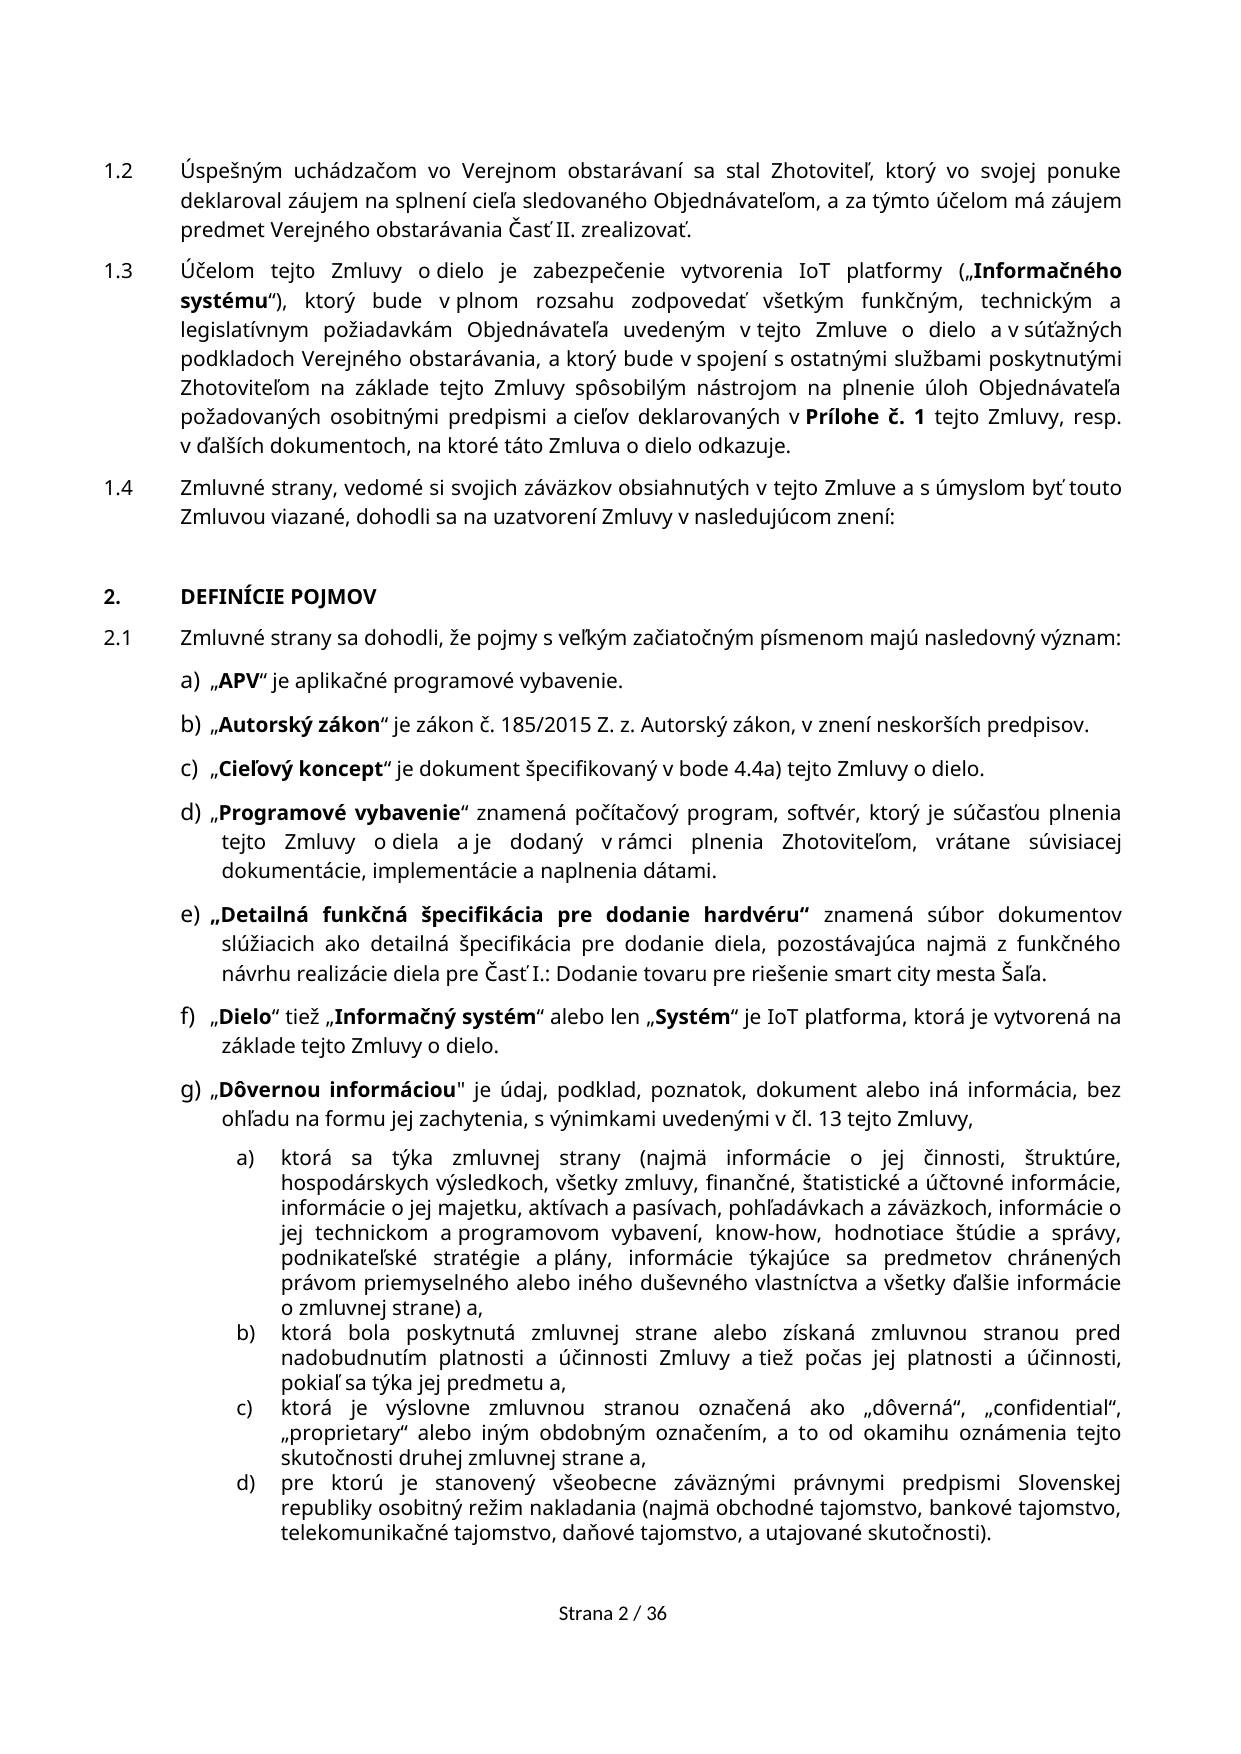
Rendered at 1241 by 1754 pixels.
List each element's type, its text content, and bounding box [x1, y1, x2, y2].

list „APV“ je aplikačné programové vybavenie. [180, 664, 1122, 696]
list „Dôvernou informáciou" je údaj, podklad, poznatok, dokument alebo iná informácia, bez ohľadu na formu jej zachytenia, s výnimkami uvedenými v čl. 13 tejto Zmluvy, [180, 1073, 1122, 1133]
text Zmluvné strany sa dohodli, že pojmy s veľkým začiatočným písmenom majú nasledovný význam: [103, 623, 1122, 652]
list ktorá je výslovne zmluvnou stranou označená ako „dôverná“, „confidential“, „proprietary“ alebo iným obdobným označením, a to od okamihu oznámenia tejto skutočnosti druhej zmluvnej strane a, [236, 1396, 1122, 1471]
list „Cieľový koncept“ je dokument špecifikovaný v bode 4.4a) tejto Zmluvy o dielo. [180, 752, 1122, 783]
text Úspešným uchádzačom vo Verejnom obstarávaní sa stal Zhotoviteľ, ktorý vo svojej ponuke deklaroval záujem na splnení cieľa sledovaného Objednávateľom, a za týmto účelom má záujem predmet Verejného obstarávania Časť II. zrealizovať. [103, 156, 1122, 243]
text Účelom tejto Zmluvy o dielo je zabezpečenie vytvorenia IoT platformy („Informačného systému“), ktorý bude v plnom rozsahu zodpovedať všetkým funkčným, technickým a legislatívnym požiadavkám Objednávateľa uvedeným v tejto Zmluve o dielo a v súťažných podkladoch Verejného obstarávania, a ktorý bude v spojení s ostatnými službami poskytnutými Zhotoviteľom na základe tejto Zmluvy spôsobilým nástrojom na plnenie úloh Objednávateľa požadovaných osobitnými predpismi a cieľov deklarovaných v Prílohe č. 1 tejto Zmluvy, resp. v ďalších dokumentoch, na ktoré táto Zmluva o dielo odkazuje. [103, 256, 1122, 460]
list „Detailná funkčná špecifikácia pre dodanie hardvéru“ znamená súbor dokumentov slúžiacich ako detailná špecifikácia pre dodanie diela, pozostávajúca najmä z funkčného návrhu realizácie diela pre Časť I.: Dodanie tovaru pre riešenie smart city mesta Šaľa. [180, 898, 1122, 987]
text Zmluvné strany, vedomé si svojich záväzkov obsiahnutých v tejto Zmluve a s úmyslom byť touto Zmluvou viazané, dohodli sa na uzatvorení Zmluvy v nasledujúcom znení: [103, 473, 1122, 531]
list „Dielo“ tiež „Informačný systém“ alebo len „Systém“ je IoT platforma, ktorá je vytvorená na základe tejto Zmluvy o dielo. [180, 1000, 1122, 1060]
list „Programové vybavenie“ znamená počítačový program, softvér, ktorý je súčasťou plnenia tejto Zmluvy o diela a je dodaný v rámci plnenia Zhotoviteľom, vrátane súvisiacej dokumentácie, implementácie a naplnenia dátami. [180, 796, 1122, 885]
text DEFINÍCIE POJMOV [103, 581, 1122, 610]
list ktorá bola poskytnutá zmluvnej strane alebo získaná zmluvnou stranou pred nadobudnutím platnosti a účinnosti Zmluvy a tiež počas jej platnosti a účinnosti, pokiaľ sa týka jej predmetu a, [236, 1321, 1122, 1396]
list ktorá sa týka zmluvnej strany (najmä informácie o jej činnosti, štruktúre, hospodárskych výsledkoch, všetky zmluvy, finančné, štatistické a účtovné informácie, informácie o jej majetku, aktívach a pasívach, pohľadávkach a záväzkoch, informácie o jej technickom a programovom vybavení, know-how, hodnotiace štúdie a správy, podnikateľské stratégie a plány, informácie týkajúce sa predmetov chránených právom priemyselného alebo iného duševného vlastníctva a všetky ďalšie informácie o zmluvnej strane) a, [236, 1146, 1122, 1321]
list „Autorský zákon“ je zákon č. 185/2015 Z. z. Autorský zákon, v znení neskorších predpisov. [180, 708, 1122, 739]
list pre ktorú je stanovený všeobecne záväznými právnymi predpismi Slovenskej republiky osobitný režim nakladania (najmä obchodné tajomstvo, bankové tajomstvo, telekomunikačné tajomstvo, daňové tajomstvo, a utajované skutočnosti). [236, 1471, 1122, 1546]
